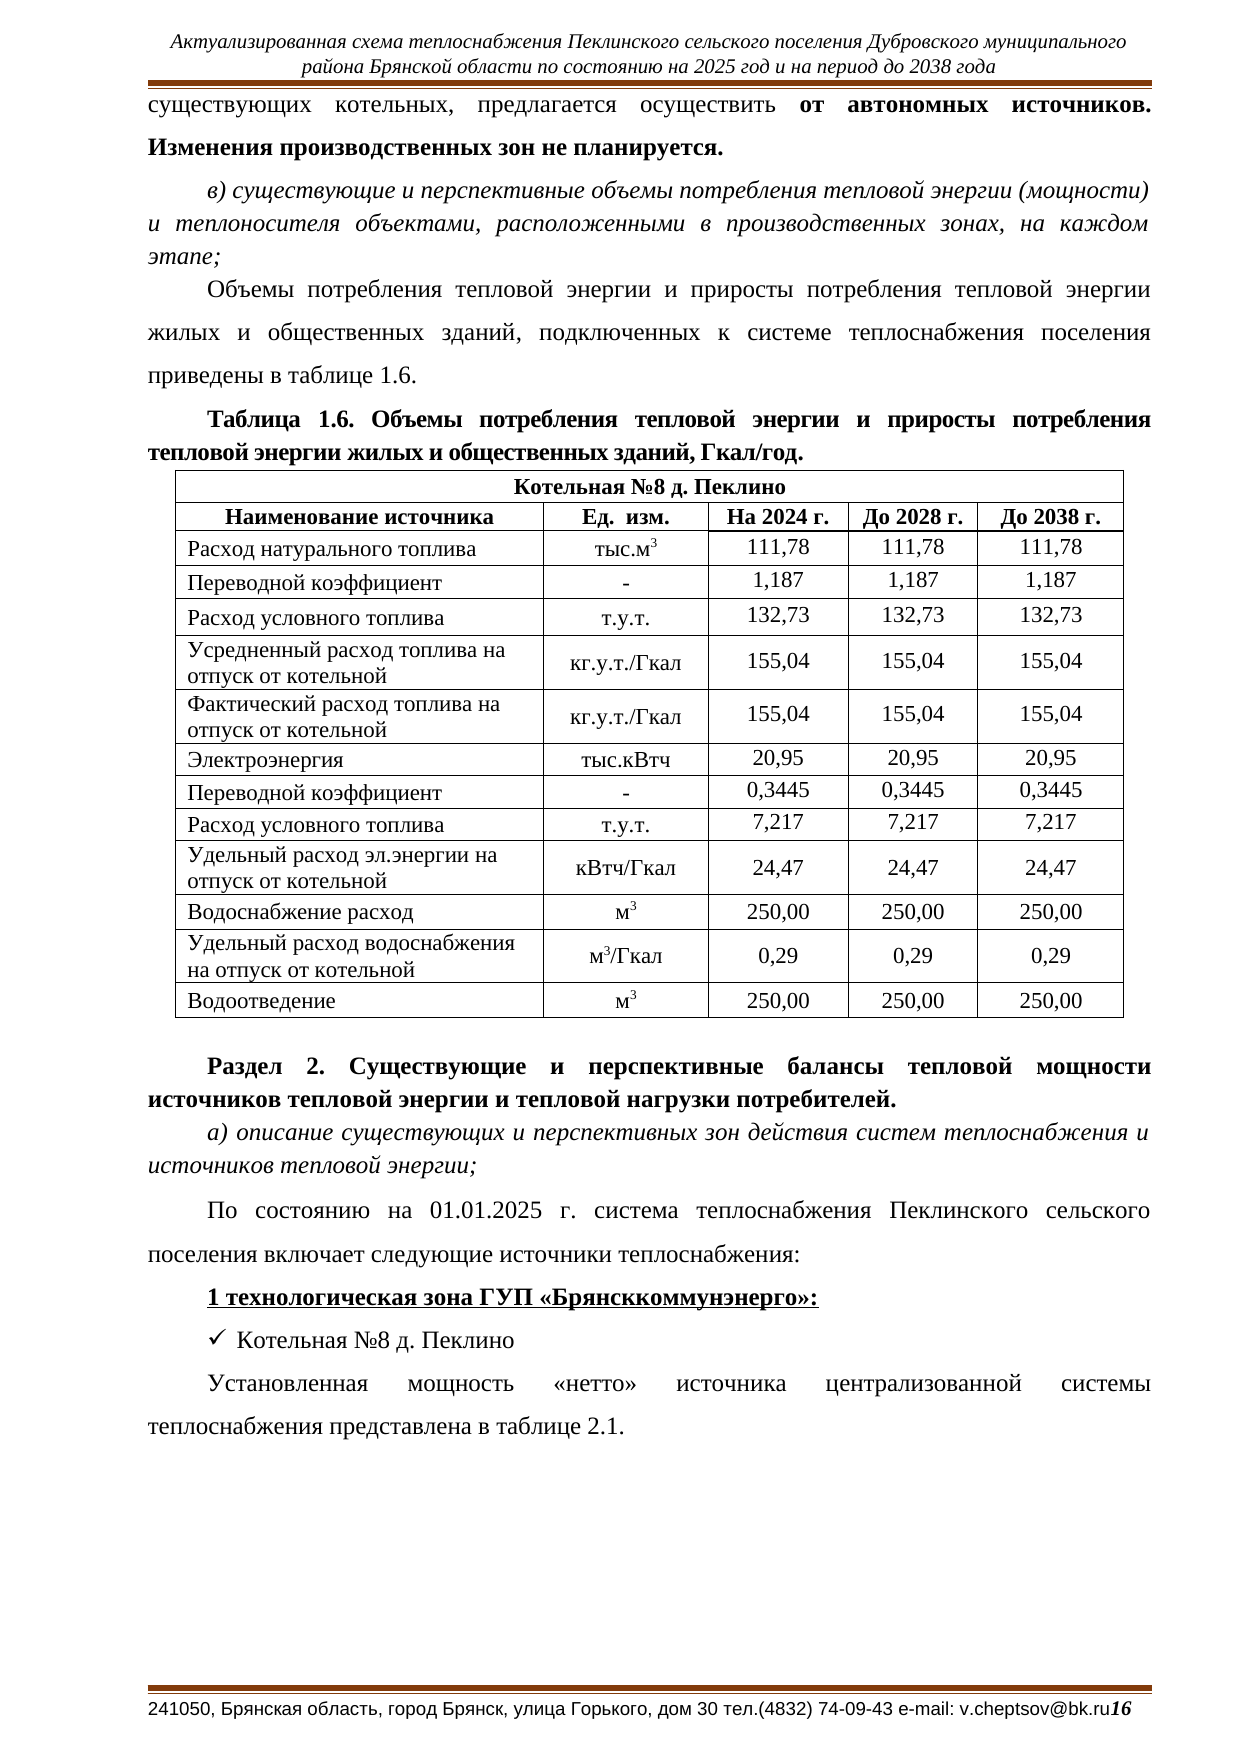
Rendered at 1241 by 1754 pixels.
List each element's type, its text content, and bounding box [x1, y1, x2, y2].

list Котельная №8 д. Пеклино [148, 1325, 1152, 1354]
table_cell Переводной коэффициент [176, 776, 543, 807]
table_cell Расход натурального топлива [176, 531, 543, 565]
table_cell Водоотведение [176, 983, 543, 1017]
table_cell Расход условного топлива [176, 809, 543, 840]
table_cell 1,187 [849, 566, 977, 598]
table_cell Расход условного топлива [176, 599, 543, 635]
table_cell т.у.т. [544, 809, 708, 840]
table_cell 1,187 [978, 566, 1123, 598]
table_cell 0,29 [978, 930, 1123, 982]
table_cell Удельный расход эл.энергии на отпуск от котельной [176, 841, 543, 893]
table_cell м3/Гкал [544, 930, 708, 982]
table_cell м3 [544, 895, 708, 928]
table_cell 24,47 [709, 841, 848, 893]
text Объемы потребления тепловой энергии и приросты потребления тепловой энергии жилых и общественных зданий, подключенных к системе теплоснабжения поселения приведены в таблице 1.6. [148, 274, 1152, 389]
table_cell 155,04 [849, 690, 977, 743]
table_cell До 2038 г. [978, 503, 1123, 530]
table_cell 250,00 [978, 895, 1123, 928]
subtitle а) описание существующих и перспективных зон действия систем теплоснабжения и источников тепловой энергии; [148, 1117, 1152, 1179]
table_cell 155,04 [709, 690, 848, 743]
table_cell 0,3445 [978, 776, 1123, 807]
table_cell т.у.т. [544, 599, 708, 635]
table_cell 250,00 [978, 983, 1123, 1017]
table_cell 0,3445 [849, 776, 977, 807]
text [148, 89, 1152, 161]
table_cell 111,78 [709, 532, 848, 565]
table_cell Фактический расход топлива на отпуск от котельной [176, 690, 543, 743]
table_cell 1,187 [709, 566, 848, 598]
table_cell 250,00 [709, 895, 848, 928]
table_cell - [544, 566, 708, 598]
table_cell Переводной коэффициент [176, 566, 543, 598]
table_cell 7,217 [709, 809, 848, 840]
table_cell 132,73 [709, 599, 848, 635]
table_cell кг.у.т./Гкал [544, 636, 708, 689]
table_cell 132,73 [978, 599, 1123, 635]
table_cell 20,95 [709, 744, 848, 775]
table_cell 250,00 [849, 983, 977, 1017]
table_cell 0,29 [849, 930, 977, 982]
table_cell кВтч/Гкал [544, 841, 708, 893]
table_cell 24,47 [978, 841, 1123, 893]
table_cell 155,04 [978, 636, 1123, 689]
table_cell Ед. изм. [544, 503, 708, 530]
table_cell - [544, 776, 708, 807]
table_cell 0,29 [709, 930, 848, 982]
subtitle в) существующие и перспективные объемы потребления тепловой энергии (мощности) и теплоносителя объектами, расположенными в производственных зонах, на каждом этапе; [148, 175, 1152, 270]
table_cell тыс.м3 [544, 531, 708, 565]
table_cell 250,00 [849, 895, 977, 928]
table_cell 20,95 [849, 744, 977, 775]
text 1 технологическая зона ГУП «Брянсккоммунэнерго»: [148, 1282, 1152, 1311]
table_cell Водоснабжение расход [176, 895, 543, 928]
table_cell 20,95 [978, 744, 1123, 775]
table_cell 155,04 [978, 690, 1123, 743]
table_cell 24,47 [849, 841, 977, 893]
table_cell 7,217 [978, 809, 1123, 840]
table_cell 111,78 [849, 532, 977, 565]
table_cell 111,78 [978, 532, 1123, 565]
table_cell 7,217 [849, 809, 977, 840]
table_cell 132,73 [849, 599, 977, 635]
table_cell Электроэнергия [176, 744, 543, 775]
table_cell 155,04 [849, 636, 977, 689]
table_cell кг.у.т./Гкал [544, 690, 708, 743]
table_cell Усредненный расход топлива на отпуск от котельной [176, 636, 543, 689]
table_cell На 2024 г. [709, 503, 848, 530]
table_header Котельная №8 д. Пеклино [176, 471, 1123, 502]
subtitle Раздел 2. Существующие и перспективные балансы тепловой мощности источников тепловой энергии и тепловой нагрузки потребителей. [148, 1051, 1152, 1113]
table_cell 155,04 [709, 636, 848, 689]
table_cell До 2028 г. [849, 503, 977, 530]
table_cell тыс.кВтч [544, 744, 708, 775]
text Таблица 1.6. Объемы потребления тепловой энергии и приросты потребления тепловой энергии жилых и общественных зданий, Гкал/год. [148, 404, 1152, 466]
text Установленная мощность «нетто» источника централизованной системы теплоснабжения представлена в таблице 2.1. [148, 1368, 1152, 1440]
table_cell Наименование источника [176, 503, 543, 530]
table_cell 0,3445 [709, 776, 848, 807]
table_cell м3 [544, 983, 708, 1017]
table_cell 250,00 [709, 983, 848, 1017]
text По состоянию на 01.01.2025 г. система теплоснабжения Пеклинского сельского поселения включает следующие источники теплоснабжения: [148, 1196, 1152, 1267]
table_cell Удельный расход водоснабжения на отпуск от котельной [176, 930, 543, 982]
